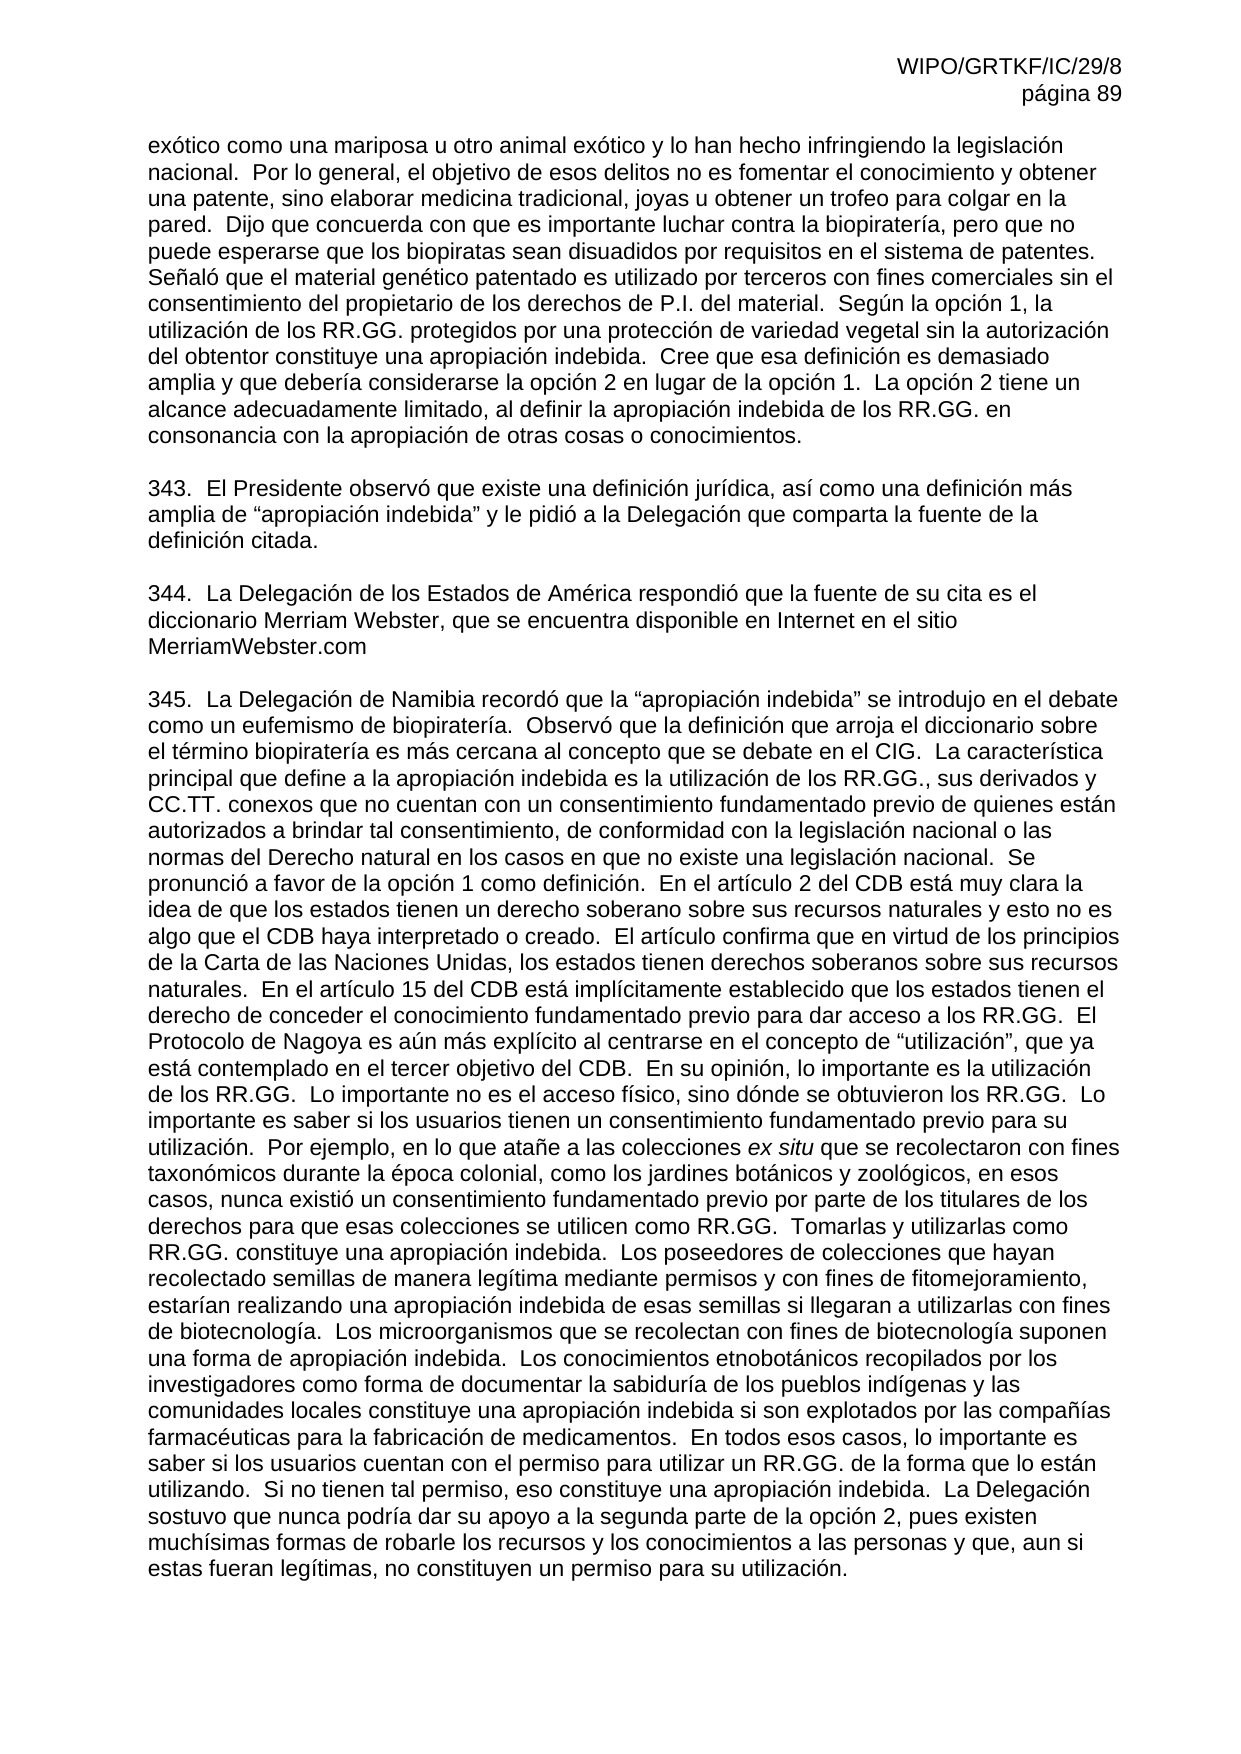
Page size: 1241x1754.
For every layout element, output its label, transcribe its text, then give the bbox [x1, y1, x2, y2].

list La Delegación de los Estados de América respondió que la fuente de su cita es el diccionario Merriam Webster, que se encuentra disponible en Internet en el sitio MerriamWebster.com [148, 580, 1122, 659]
list El Presidente observó que existe una definición jurídica, así como una definición más amplia de “apropiación indebida” y le pidió a la Delegación que comparta la fuente de la definición citada. [148, 475, 1122, 554]
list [148, 132, 1122, 448]
list La Delegación de Namibia recordó que la “apropiación indebida” se introdujo en el debate como un eufemismo de biopiratería. Observó que la definición que arroja el diccionario sobre el término biopiratería es más cercana al concepto que se debate en el CIG. La característica principal que define a la apropiación indebida es la utilización de los RR.GG., sus derivados y CC.TT. conexos que no cuentan con un consentimiento fundamentado previo de quienes están autorizados a brindar tal consentimiento, de conformidad con la legislación nacional o las normas del Derecho natural en los casos en que no existe una legislación nacional. Se pronunció a favor de la opción 1 como definición. En el artículo 2 del CDB está muy clara la idea de que los estados tienen un derecho soberano sobre sus recursos naturales y esto no es algo que el CDB haya interpretado o creado. El artículo confirma que en virtud de los principios de la Carta de las Naciones Unidas, los estados tienen derechos soberanos sobre sus recursos naturales. En el artículo 15 del CDB está implícitamente establecido que los estados tienen el derecho de conceder el conocimiento fundamentado previo para dar acceso a los RR.GG. El Protocolo de Nagoya es aún más explícito al centrarse en el concepto de “utilización”, que ya está contemplado en el tercer objetivo del CDB. En su opinión, lo importante es la utilización de los RR.GG. Lo importante no es el acceso físico, sino dónde se obtuvieron los RR.GG. Lo importante es saber si los usuarios tienen un consentimiento fundamentado previo para su utilización. Por ejemplo, en lo que atañe a las colecciones ex situ que se recolectaron con fines taxonómicos durante la época colonial, como los jardines botánicos y zoológicos, en esos casos, nunca existió un consentimiento fundamentado previo por parte de los titulares de los derechos para que esas colecciones se utilicen como RR.GG. Tomarlas y utilizarlas como RR.GG. constituye una apropiación indebida. Los poseedores de colecciones que hayan recolectado semillas de manera legítima mediante permisos y con fines de fitomejoramiento, estarían realizando una apropiación indebida de esas semillas si llegaran a utilizarlas con fines de biotecnología. Los microorganismos que se recolectan con fines de biotecnología suponen una forma de apropiación indebida. Los conocimientos etnobotánicos recopilados por los investigadores como forma de documentar la sabiduría de los pueblos indígenas y las comunidades locales constituye una apropiación indebida si son explotados por las compañías farmacéuticas para la fabricación de medicamentos. En todos esos casos, lo importante es saber si los usuarios cuentan con el permiso para utilizar un RR.GG. de la forma que lo están utilizando. Si no tienen tal permiso, eso constituye una apropiación indebida. La Delegación sostuvo que nunca podría dar su apoyo a la segunda parte de la opción 2, pues existen muchísimas formas de robarle los recursos y los conocimientos a las personas y que, aun si estas fueran legítimas, no constituyen un permiso para su utilización. [148, 686, 1122, 1582]
